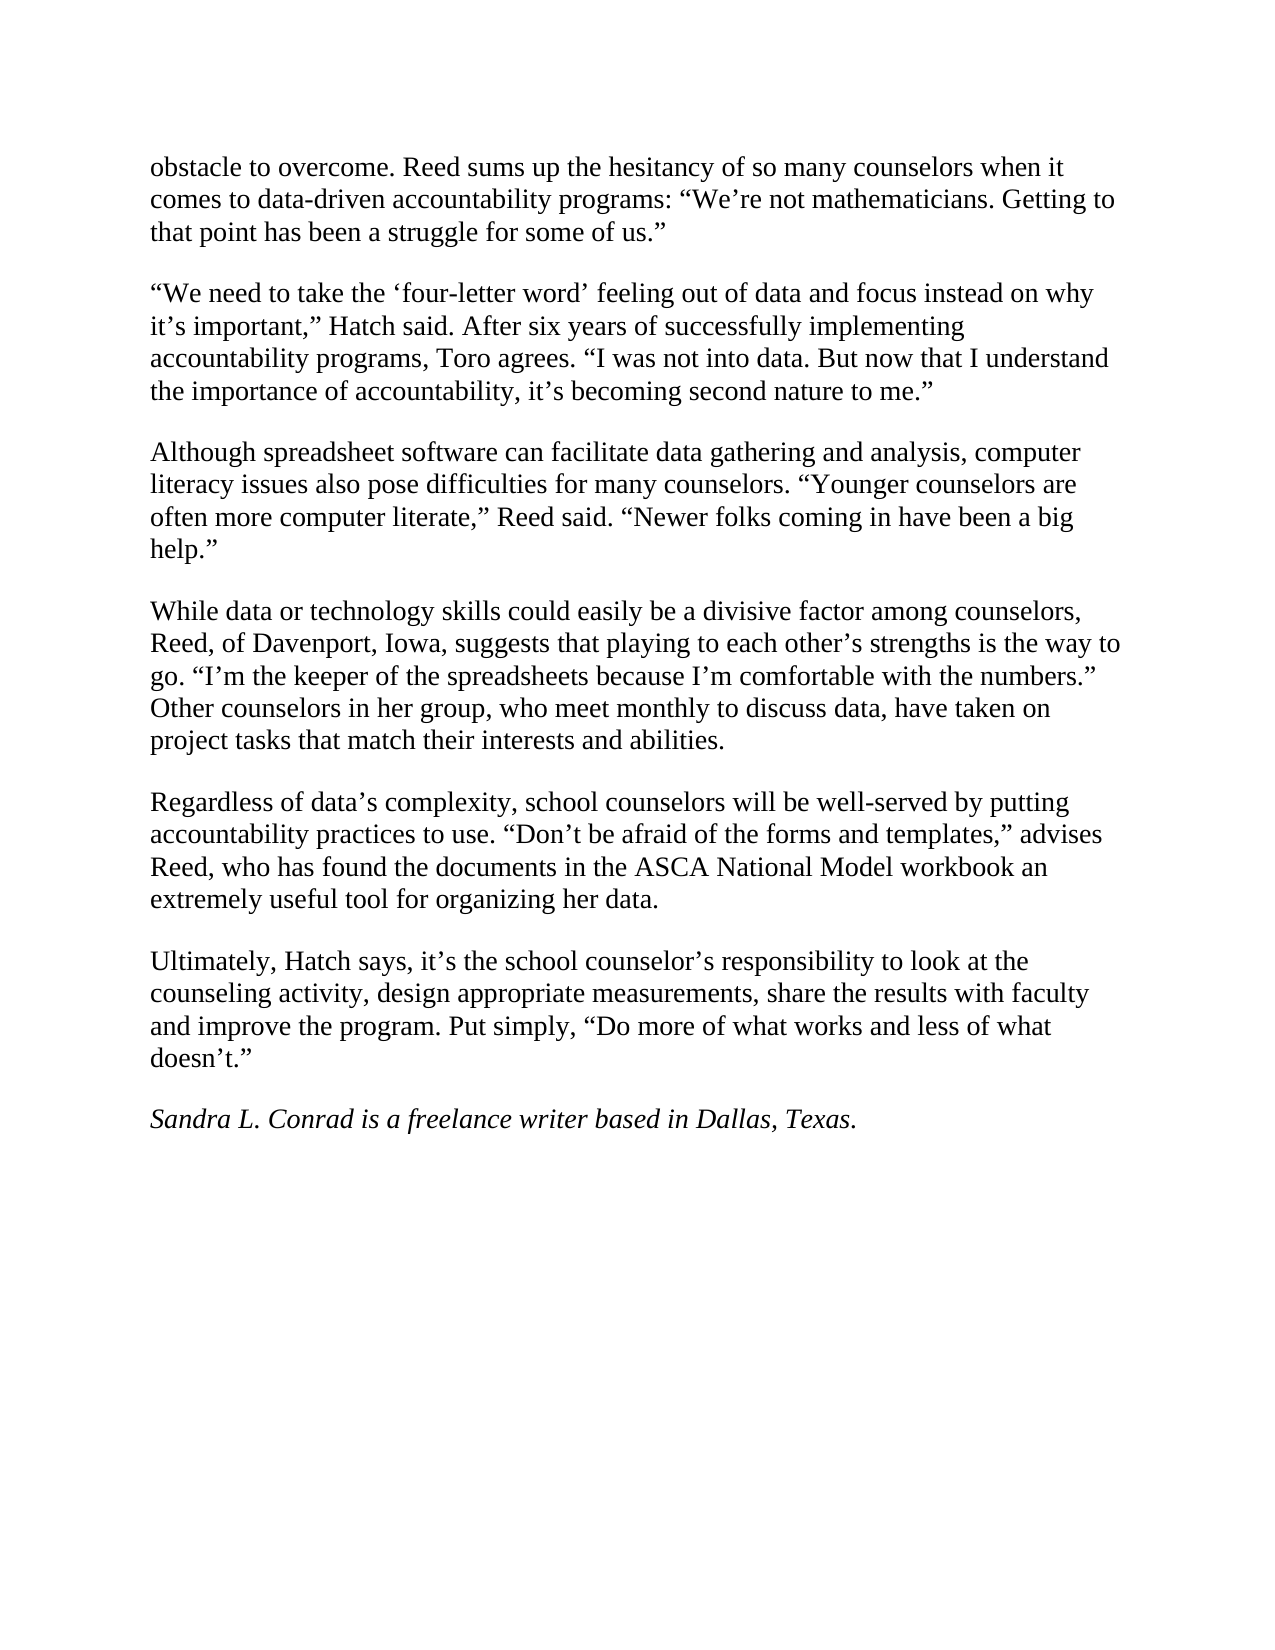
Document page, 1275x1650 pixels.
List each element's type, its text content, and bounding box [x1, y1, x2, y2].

text Sandra L. Conrad is a freelance writer based in Dallas, Texas. [150, 1102, 1125, 1135]
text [150, 150, 1125, 247]
text While data or technology skills could easily be a divisive factor among counselors, Reed, of Davenport, Iowa, suggests that playing to each other’s strengths is the way to go. “I’m the keeper of the spreadsheets because I’m comfortable with the numbers.” Other counselors in her group, who meet monthly to discuss data, have taken on project tasks that match their interests and abilities. [150, 594, 1125, 756]
text Ultimately, Hatch says, it’s the school counselor’s responsibility to look at the counseling activity, design appropriate measurements, share the results with faculty and improve the program. Put simply, “Do more of what works and less of what doesn’t.” [150, 944, 1125, 1073]
text “We need to take the ‘four-letter word’ feeling out of data and focus instead on why it’s important,” Hatch said. After six years of successfully implementing accountability programs, Toro agrees. “I was not into data. But now that I understand the importance of accountability, it’s becoming second nature to me.” [150, 276, 1125, 406]
text Although spreadsheet software can facilitate data gathering and analysis, computer literacy issues also pose difficulties for many counselors. “Younger counselors are often more computer literate,” Reed said. “Newer folks coming in have been a big help.” [150, 435, 1125, 565]
text Regardless of data’s complexity, school counselors will be well-served by putting accountability practices to use. “Don’t be afraid of the forms and templates,” advises Reed, who has found the documents in the ASCA National Model workbook an extremely useful tool for organizing her data. [150, 785, 1125, 914]
